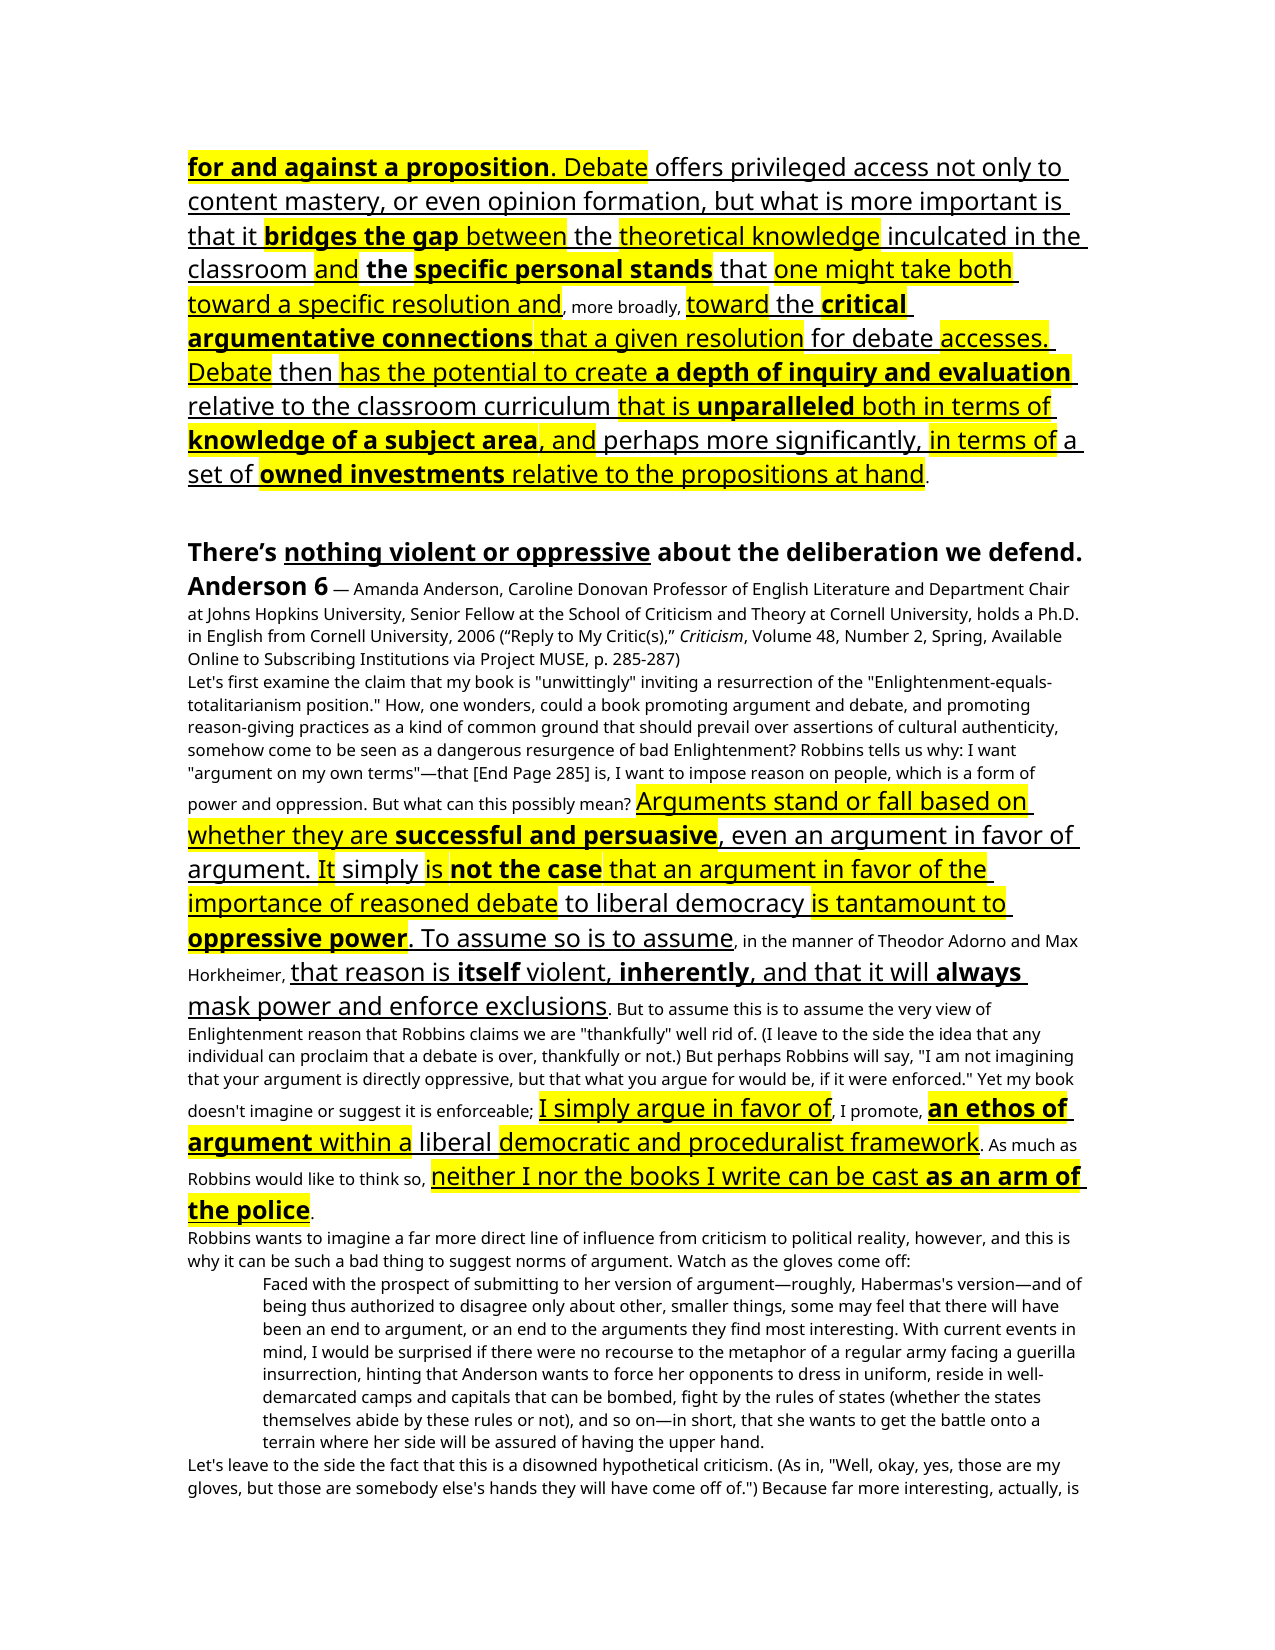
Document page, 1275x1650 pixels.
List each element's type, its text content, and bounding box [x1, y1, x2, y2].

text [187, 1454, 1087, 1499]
text Anderson 6 — Amanda Anderson, Caroline Donovan Professor of English Literature and Department Chair at Johns Hopkins University, Senior Fellow at the School of Criticism and Theory at Cornell University, holds a Ph.D. in English from Cornell University, 2006 (“Reply to My Critic(s),” Criticism, Volume 48, Number 2, Spring, Available Online to Subscribing Institutions via Project MUSE, p. 285-287) [187, 568, 1087, 670]
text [187, 150, 1087, 247]
text Robbins wants to imagine a far more direct line of influence from criticism to political reality, however, and this is why it can be such a bad thing to suggest norms of argument. Watch as the gloves come off: [187, 1227, 1087, 1272]
subtitle There’s nothing violent or oppressive about the deliberation we defend. [187, 534, 1087, 568]
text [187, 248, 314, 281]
text Let's first examine the claim that my book is "unwittingly" inviting a resurrection of the "Enlightenment-equals-totalitarianism position." How, one wonders, could a book promoting argument and debate, and promoting reason-giving practices as a kind of common ground that should prevail over assertions of cultural authenticity, somehow come to be seen as a dangerous resurgence of bad Enlightenment? Robbins tells us why: I want "argument on my own terms"—that [End Page 285] is, I want to impose reason on people, which is a form of power and oppression. But what can this possibly mean? Arguments stand or fall based on whether they are successful and persuasive, even an argument in favor of argument. It simply is not the case that an argument in favor of the importance of reasoned debate to liberal democracy is tantamount to oppressive power. To assume so is to assume, in the manner of Theodor Adorno and Max Horkheimer, that reason is itself violent, inherently, and that it will always mask power and enforce exclusions. But to assume this is to assume the very view of Enlightenment reason that Robbins claims we are "thankfully" well rid of. (I leave to the side the idea that any individual can proclaim that a debate is over, thankfully or not.) But perhaps Robbins will say, "I am not imagining that your argument is directly oppressive, but that what you argue for would be, if it were enforced." Yet my book doesn't imagine or suggest it is enforceable; I simply argue in favor of, I promote, an ethos of argument within a liberal democratic and proceduralist framework. As much as Robbins would like to think so, neither I nor the books I write can be cast as an arm of the police. [187, 670, 1087, 1187]
text Faced with the prospect of submitting to her version of argument—roughly, Habermas's version—and of being thus authorized to disagree only about other, smaller things, some may feel that there will have been an end to argument, or an end to the arguments they find most interesting. With current events in mind, I would be surprised if there were no recourse to the metaphor of a regular army facing a guerilla insurrection, hinting that Anderson wants to force her opponents to dress in uniform, reside in well-demarcated camps and capitals that can be bombed, fight by the rules of states (whether the states themselves abide by these rules or not), and so on—in short, that she wants to get the battle onto a terrain where her side will be assured of having the upper hand. [262, 1272, 1087, 1454]
